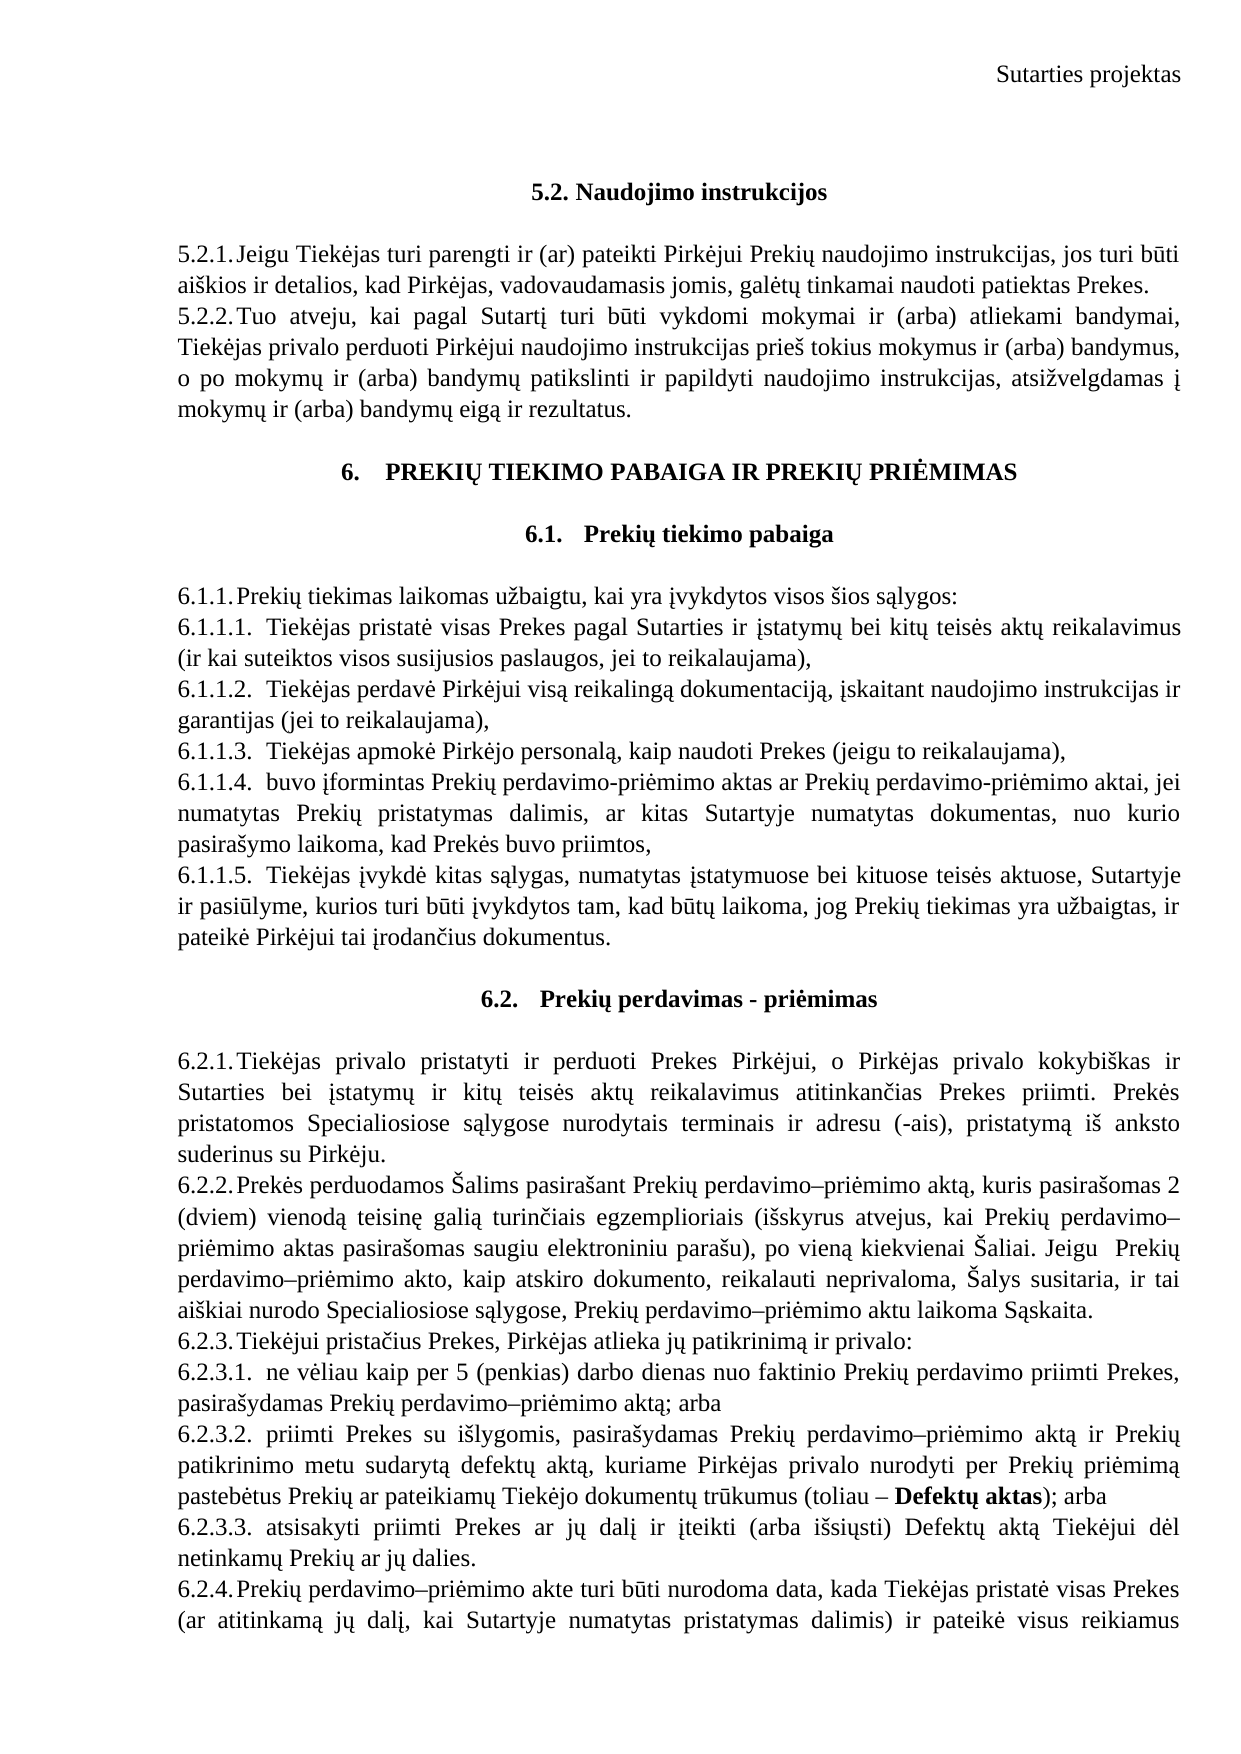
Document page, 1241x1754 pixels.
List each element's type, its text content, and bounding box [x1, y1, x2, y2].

text 5.2.1. Jeigu Tiekėjas turi parengti ir (ar) pateikti Pirkėjui Prekių naudojimo instrukcijas, jos turi būti aiškios ir detalios, kad Pirkėjas, vadovaudamasis jomis, galėtų tinkamai naudoti patiektas Prekes. [177, 239, 1181, 299]
text 6.2. Prekių perdavimas - priėmimas [177, 984, 1181, 1013]
text 6.1. Prekių tiekimo pabaiga [177, 519, 1181, 547]
text 6.2.3.2. priimti Prekes su išlygomis, pasirašydamas Prekių perdavimo–priėmimo aktą ir Prekių patikrinimo metu sudarytą defektų aktą, kuriame Pirkėjas privalo nurodyti per Prekių priėmimą pastebėtus Prekių ar pateikiamų Tiekėjo dokumentų trūkumus (toliau – Defektų aktas); arba [177, 1419, 1181, 1510]
text 5.2. Naudojimo instrukcijos [177, 177, 1181, 206]
text 6.2.3. Tiekėjui pristačius Prekes, Pirkėjas atlieka jų patikrinimą ir privalo: [177, 1326, 1181, 1354]
text 6.1.1.5. Tiekėjas įvykdė kitas sąlygas, numatytas įstatymuose bei kituose teisės aktuose, Sutartyje ir pasiūlyme, kurios turi būti įvykdytos tam, kad būtų laikoma, jog Prekių tiekimas yra užbaigtas, ir pateikė Pirkėjui tai įrodančius dokumentus. [177, 860, 1181, 951]
text 6.1.1. Prekių tiekimas laikomas užbaigtu, kai yra įvykdytos visos šios sąlygos: [177, 581, 1181, 609]
text 6.1.1.4. buvo įformintas Prekių perdavimo-priėmimo aktas ar Prekių perdavimo-priėmimo aktai, jei numatytas Prekių pristatymas dalimis, ar kitas Sutartyje numatytas dokumentas, nuo kurio pasirašymo laikoma, kad Prekės buvo priimtos, [177, 767, 1181, 858]
text 6.2.2. Prekės perduodamos Šalims pasirašant Prekių perdavimo–priėmimo aktą, kuris pasirašomas 2 (dviem) vienodą teisinę galią turinčiais egzemplioriais (išskyrus atvejus, kai Prekių perdavimo–priėmimo aktas pasirašomas saugiu elektroniniu parašu), po vieną kiekvienai Šaliai. Jeigu Prekių perdavimo–priėmimo akto, kaip atskiro dokumento, reikalauti neprivaloma, Šalys susitaria, ir tai aiškiai nurodo Specialiosiose sąlygose, Prekių perdavimo–priėmimo aktu laikoma Sąskaita. [177, 1171, 1181, 1323]
text 5.2.2. Tuo atveju, kai pagal Sutartį turi būti vykdomi mokymai ir (arba) atliekami bandymai, Tiekėjas privalo perduoti Pirkėjui naudojimo instrukcijas prieš tokius mokymus ir (arba) bandymus, o po mokymų ir (arba) bandymų patikslinti ir papildyti naudojimo instrukcijas, atsižvelgdamas į mokymų ir (arba) bandymų eigą ir rezultatus. [177, 301, 1181, 423]
text 6. PREKIŲ TIEKIMO PABAIGA IR PREKIŲ priėmimas [177, 457, 1181, 485]
text 6.1.1.3. Tiekėjas apmokė Pirkėjo personalą, kaip naudoti Prekes (jeigu to reikalaujama), [177, 736, 1181, 765]
text 6.1.1.2. Tiekėjas perdavė Pirkėjui visą reikalingą dokumentaciją, įskaitant naudojimo instrukcijas ir garantijas (jei to reikalaujama), [177, 674, 1181, 734]
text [177, 1574, 1181, 1634]
text 6.1.1.1. Tiekėjas pristatė visas Prekes pagal Sutarties ir įstatymų bei kitų teisės aktų reikalavimus (ir kai suteiktos visos susijusios paslaugos, jei to reikalaujama), [177, 612, 1181, 672]
text 6.2.3.1. ne vėliau kaip per 5 (penkias) darbo dienas nuo faktinio Prekių perdavimo priimti Prekes, pasirašydamas Prekių perdavimo–priėmimo aktą; arba [177, 1357, 1181, 1417]
text 6.2.1. Tiekėjas privalo pristatyti ir perduoti Prekes Pirkėjui, o Pirkėjas privalo kokybiškas ir Sutarties bei įstatymų ir kitų teisės aktų reikalavimus atitinkančias Prekes priimti. Prekės pristatomos Specialiosiose sąlygose nurodytais terminais ir adresu (-ais), pristatymą iš anksto suderinus su Pirkėju. [177, 1046, 1181, 1168]
text 6.2.3.3. atsisakyti priimti Prekes ar jų dalį ir įteikti (arba išsiųsti) Defektų aktą Tiekėjui dėl netinkamų Prekių ar jų dalies. [177, 1512, 1181, 1572]
